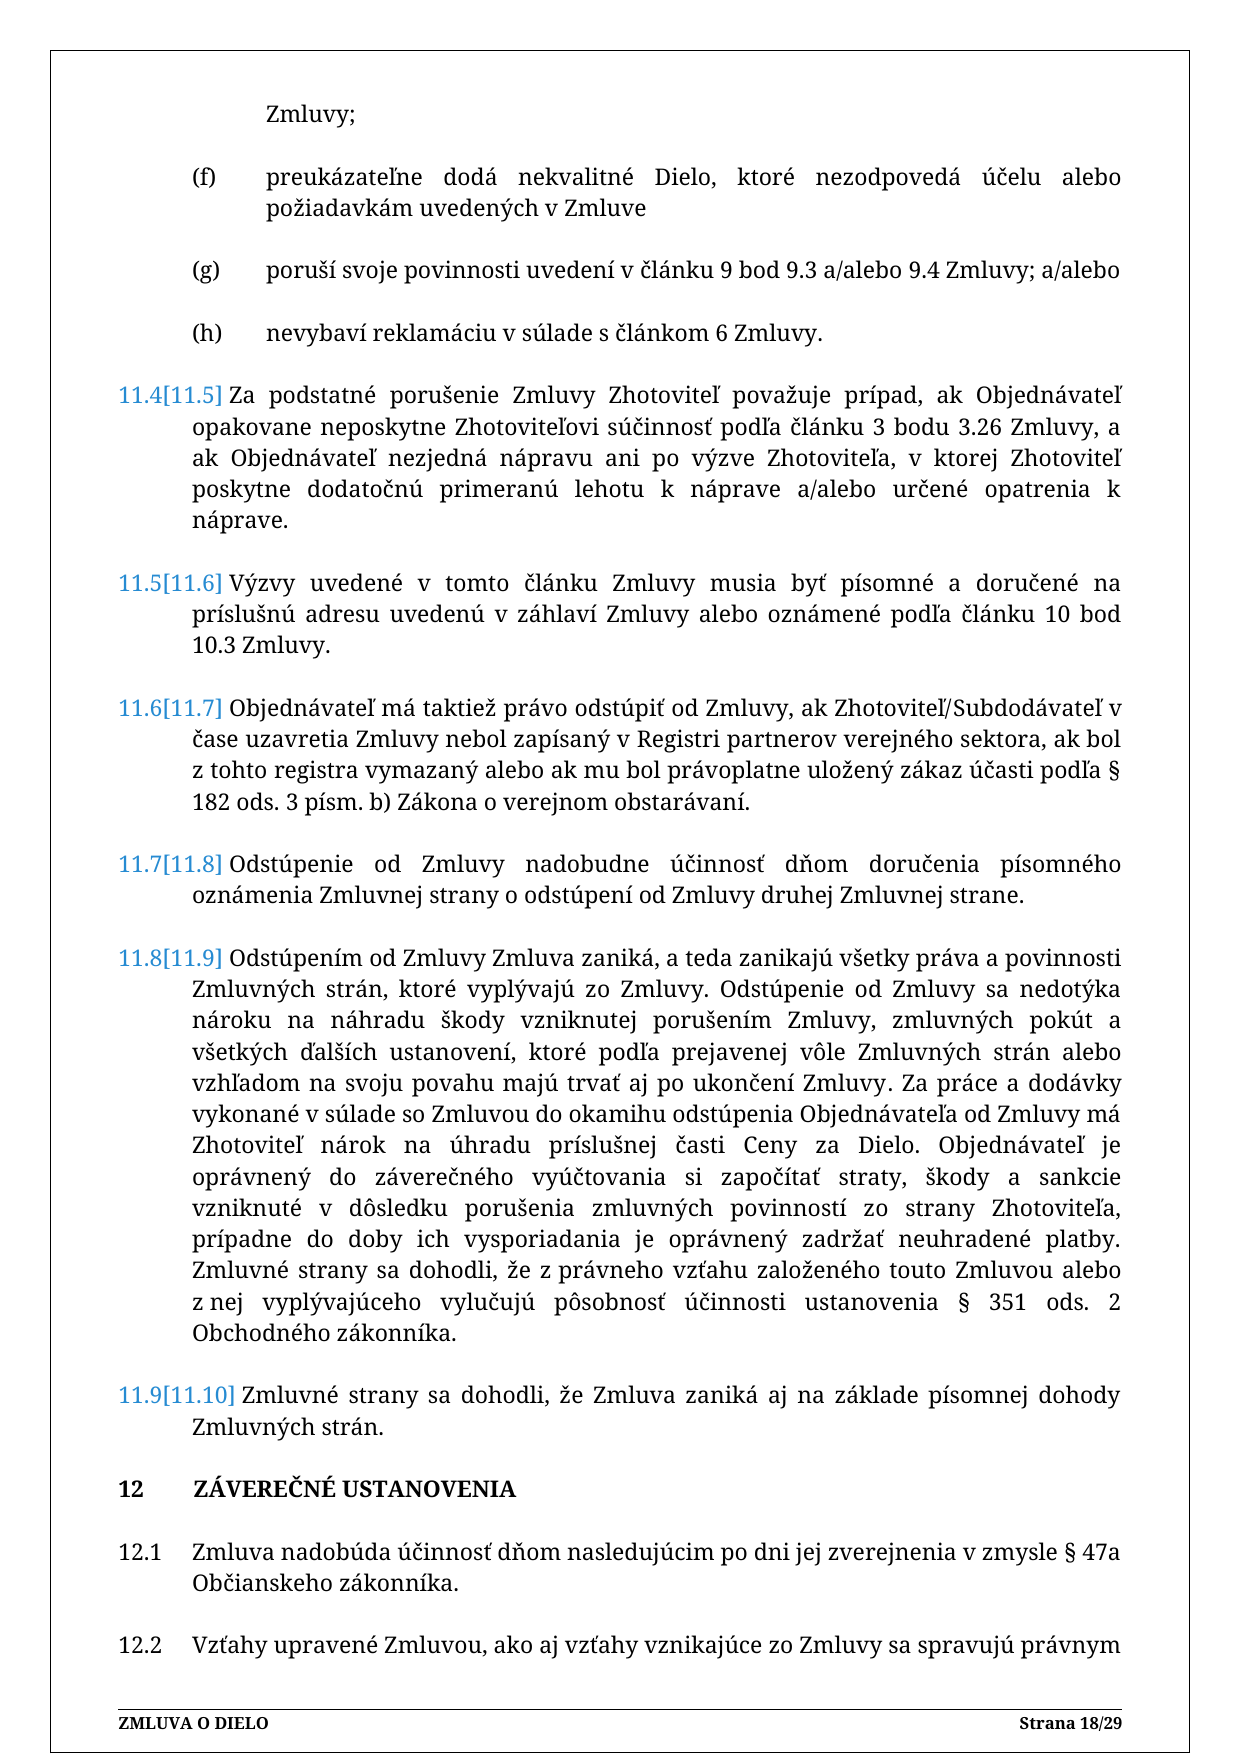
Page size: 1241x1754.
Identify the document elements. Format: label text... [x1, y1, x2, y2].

list Odstúpením od Zmluvy Zmluva zaniká, a teda zanikajú všetky práva a povinnosti Zmluvných strán, ktoré vyplývajú zo Zmluvy. Odstúpenie od Zmluvy sa nedotýka nároku na náhradu škody vzniknutej porušením Zmluvy, zmluvných pokút a všetkých ďalších ustanovení, ktoré podľa prejavenej vôle Zmluvných strán alebo vzhľadom na svoju povahu majú trvať aj po ukončení Zmluvy. Za práce a dodávky vykonané v súlade so Zmluvou do okamihu odstúpenia Objednávateľa od Zmluvy má Zhotoviteľ nárok na úhradu príslušnej časti Ceny za Dielo. Objednávateľ je oprávnený do záverečného vyúčtovania si započítať straty, škody a sankcie vzniknuté v dôsledku porušenia zmluvných povinností zo strany Zhotoviteľa, prípadne do doby ich vysporiadania je oprávnený zadržať neuhradené platby. Zmluvné strany sa dohodli, že z právneho vzťahu založeného touto Zmluvou alebo z nej vyplývajúceho vylučujú pôsobnosť účinnosti ustanovenia § 351 ods. 2 Obchodného zákonníka. [118, 942, 1122, 1348]
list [192, 98, 1122, 129]
list Objednávateľ má taktiež právo odstúpiť od Zmluvy, ak Zhotoviteľ/Subdodávateľ v čase uzavretia Zmluvy nebol zapísaný v Registri partnerov verejného sektora, ak bol z tohto registra vymazaný alebo ak mu bol právoplatne uložený zákaz účasti podľa § 182 ods. 3 písm. b) Zákona o verejnom obstarávaní. [118, 692, 1122, 817]
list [118, 1629, 1122, 1660]
list nevybaví reklamáciu v súlade s článkom 6 Zmluvy. [192, 317, 1122, 348]
list Za podstatné porušenie Zmluvy Zhotoviteľ považuje prípad, ak Objednávateľ opakovane neposkytne Zhotoviteľovi súčinnosť podľa článku 3 bodu 3.26 Zmluvy, a ak Objednávateľ nezjedná nápravu ani po výzve Zhotoviteľa, v ktorej Zhotoviteľ poskytne dodatočnú primeranú lehotu k náprave a/alebo určené opatrenia k náprave. [118, 379, 1122, 535]
list Výzvy uvedené v tomto článku Zmluvy musia byť písomné a doručené na príslušnú adresu uvedenú v záhlaví Zmluvy alebo oznámené podľa článku 10 bod 10.3 Zmluvy. [118, 567, 1122, 660]
list Odstúpenie od Zmluvy nadobudne účinnosť dňom doručenia písomného oznámenia Zmluvnej strany o odstúpení od Zmluvy druhej Zmluvnej strane. [118, 848, 1122, 910]
list preukázateľne dodá nekvalitné Dielo, ktoré nezodpovedá účelu alebo požiadavkám uvedených v Zmluve [192, 160, 1122, 223]
list Zmluva nadobúda účinnosť dňom nasledujúcim po dni jej zverejnenia v zmysle § 47a Občianskeho zákonníka. [118, 1535, 1122, 1598]
list ZÁVEREČNÉ USTANOVENIA [118, 1473, 1122, 1504]
list Zmluvné strany sa dohodli, že Zmluva zaniká aj na základe písomnej dohody Zmluvných strán. [118, 1379, 1122, 1442]
list poruší svoje povinnosti uvedení v článku 9 bod 9.3 a/alebo 9.4 Zmluvy; a/alebo [192, 254, 1122, 285]
